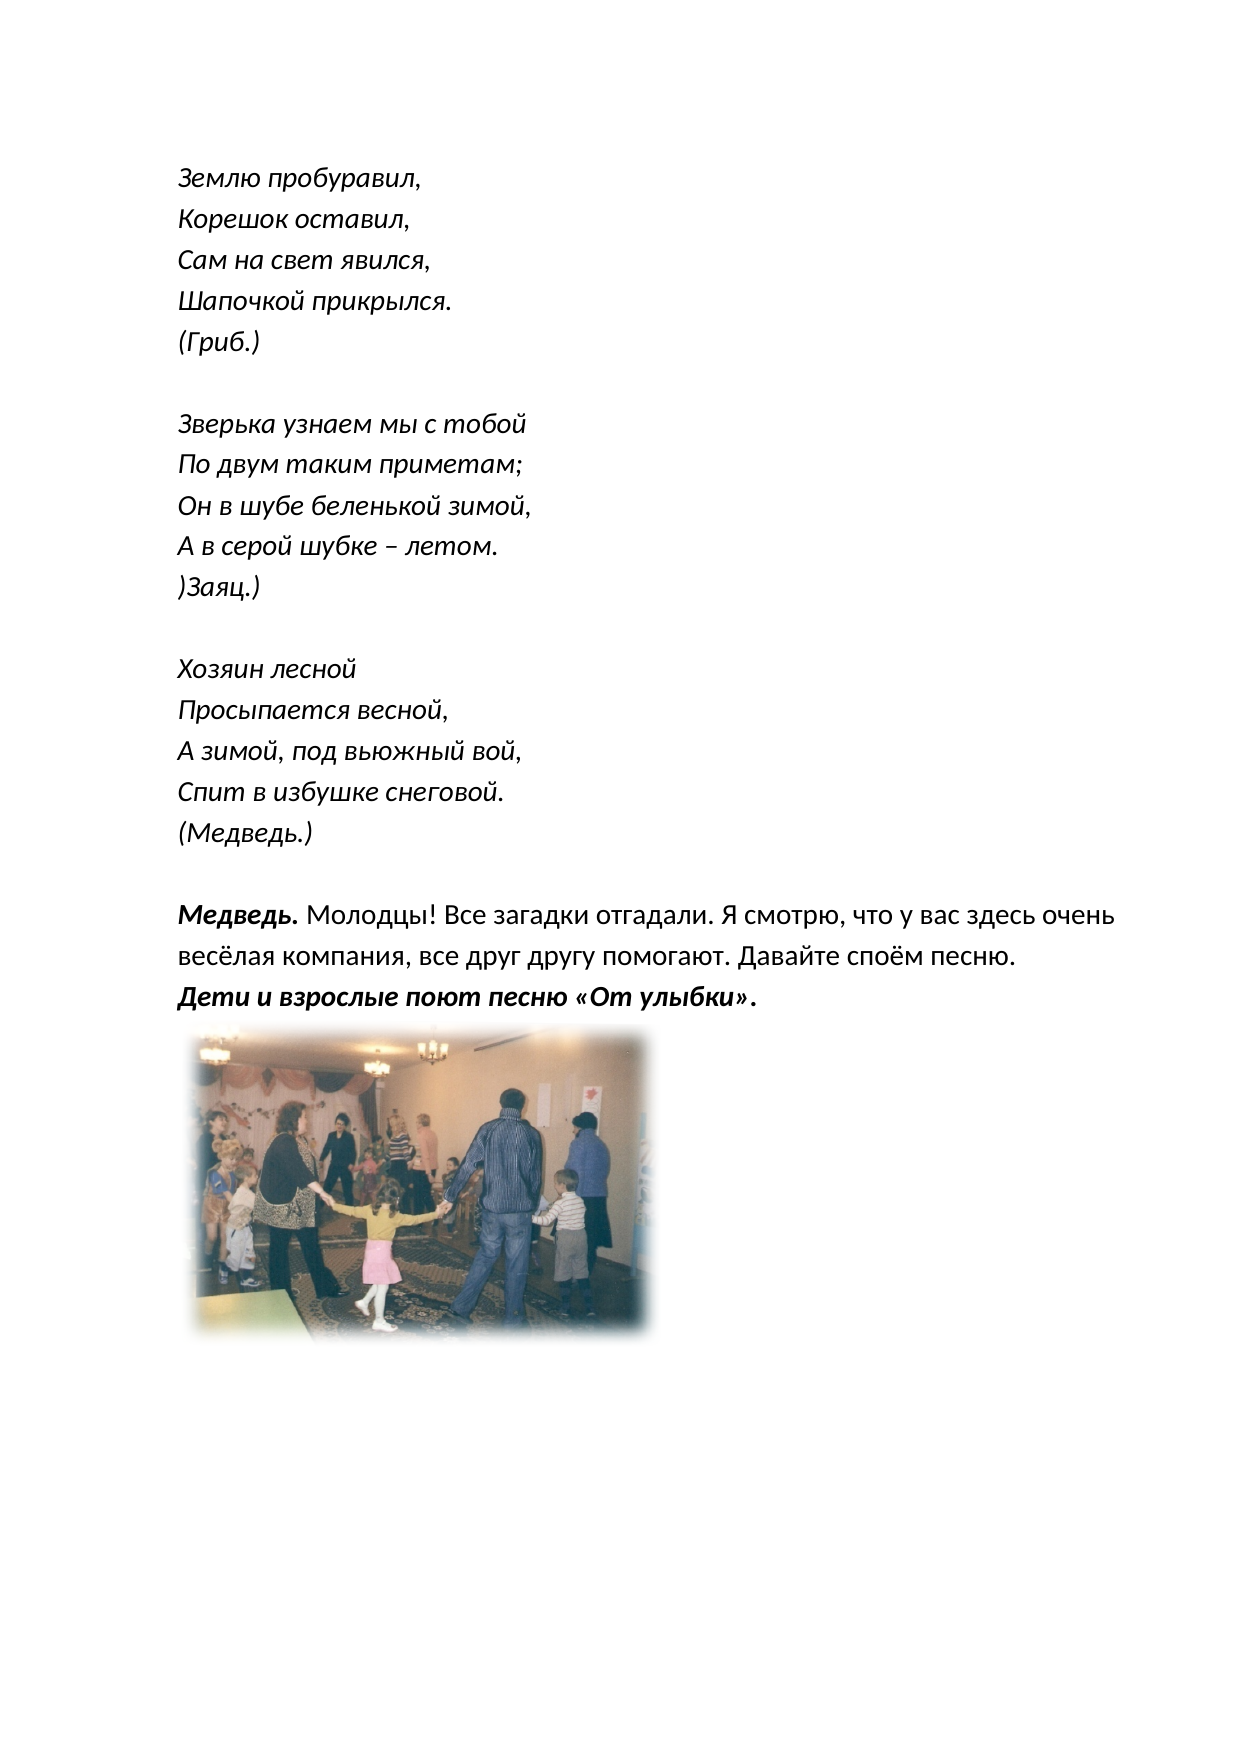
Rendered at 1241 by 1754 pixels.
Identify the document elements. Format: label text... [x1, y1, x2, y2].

text Землю пробуравил, [177, 159, 1152, 195]
text По двум таким приметам; [177, 446, 1152, 481]
picture [209, 1047, 633, 1319]
text Дети и взрослые поют песню «От улыбки». [177, 978, 1152, 1013]
text А зимой, под вьюжный вой, [177, 732, 1152, 768]
text Шапочкой прикрылся. [177, 282, 1152, 317]
text А в серой шубке – летом. [177, 527, 1152, 563]
text Хозяин лесной [177, 650, 1152, 686]
text Спит в избушке снеговой. [177, 773, 1152, 809]
text Корешок оставил, [177, 200, 1152, 236]
text (Медведь.) [177, 814, 1152, 850]
text Он в шубе беленькой зимой, [177, 487, 1152, 522]
text Просыпается весной, [177, 691, 1152, 727]
text )Заяц.) [177, 568, 1152, 604]
text Зверька узнаем мы с тобой [177, 405, 1152, 440]
text Сам на свет явился, [177, 241, 1152, 277]
text (Гриб.) [177, 323, 1152, 358]
text Медведь. Молодцы! Все загадки отгадали. Я смотрю, что у вас здесь очень весёлая компания, все друг другу помогают. Давайте споём песню. [177, 896, 1152, 972]
